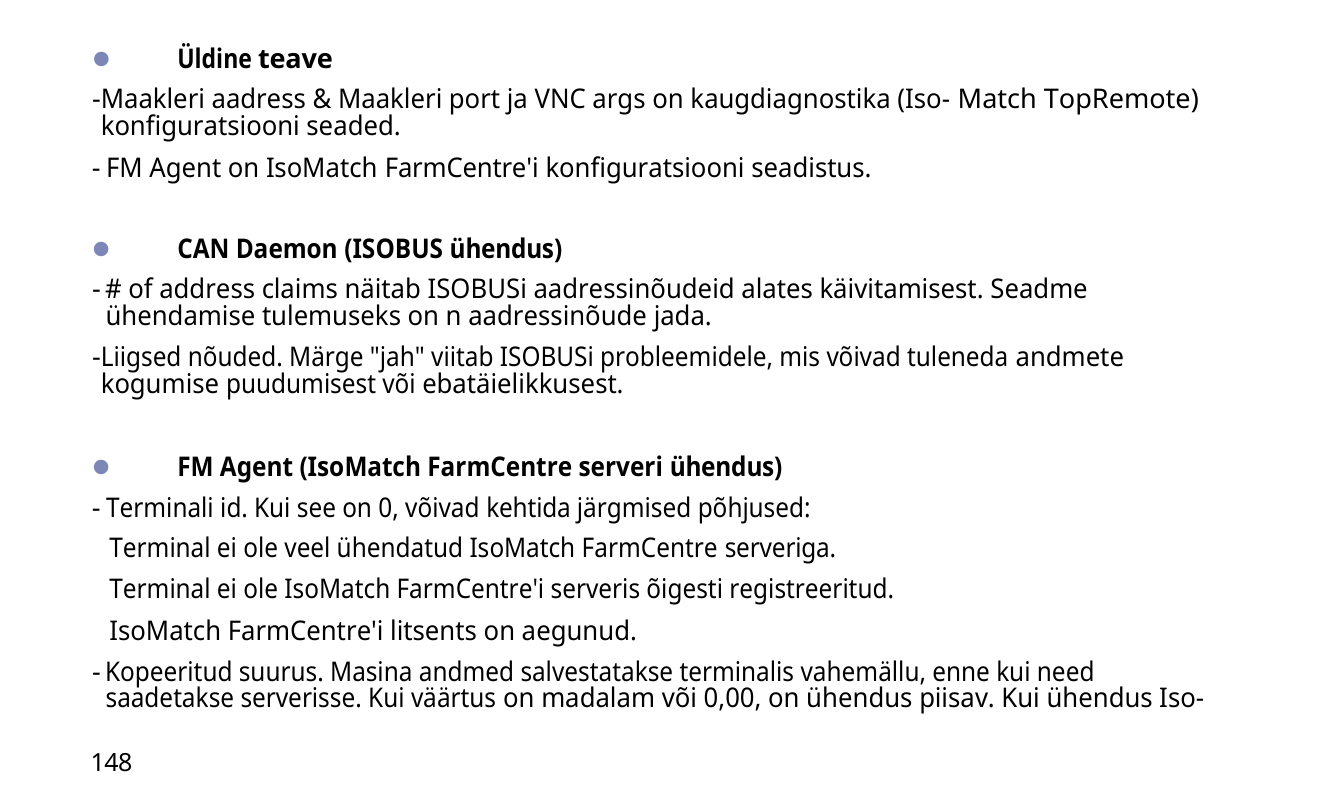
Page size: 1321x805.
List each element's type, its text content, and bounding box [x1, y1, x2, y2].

list Terminali id. Kui see on 0, võivad kehtida järgmised põhjused: [92, 488, 1258, 525]
list Maakleri aadress & Maakleri port ja VNC args on kaugdiagnostika (Iso- Match TopRemote) konfiguratsiooni seaded. [92, 85, 1202, 143]
list # of address claims näitab ISOBUSi aadressinõudeid alates käivitamisest. Seadme ühendamise tulemuseks on n aadressinõude jada. [92, 276, 1223, 333]
text Terminal ei ole veel ühendatud IsoMatch FarmCentre serveriga. [109, 529, 1258, 566]
subtitle FM Agent (IsoMatch FarmCentre serveri ühendus) [92, 447, 1258, 484]
subtitle CAN Daemon (ISOBUS ühendus) [92, 229, 1258, 266]
text Terminal ei ole IsoMatch FarmCentre'i serveris õigesti registreeritud. IsoMatch FarmCentre'i litsents on aegunud. [109, 570, 973, 648]
list FM Agent on IsoMatch FarmCentre'i konfiguratsiooni seadistus. [92, 148, 1258, 185]
subtitle Üldine teave [92, 39, 1258, 76]
list Liigsed nõuded. Märge "jah" viitab ISOBUSi probleemidele, mis võivad tuleneda andmete kogumise puudumisest või ebatäielikkusest. [92, 344, 1217, 401]
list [92, 658, 1223, 716]
